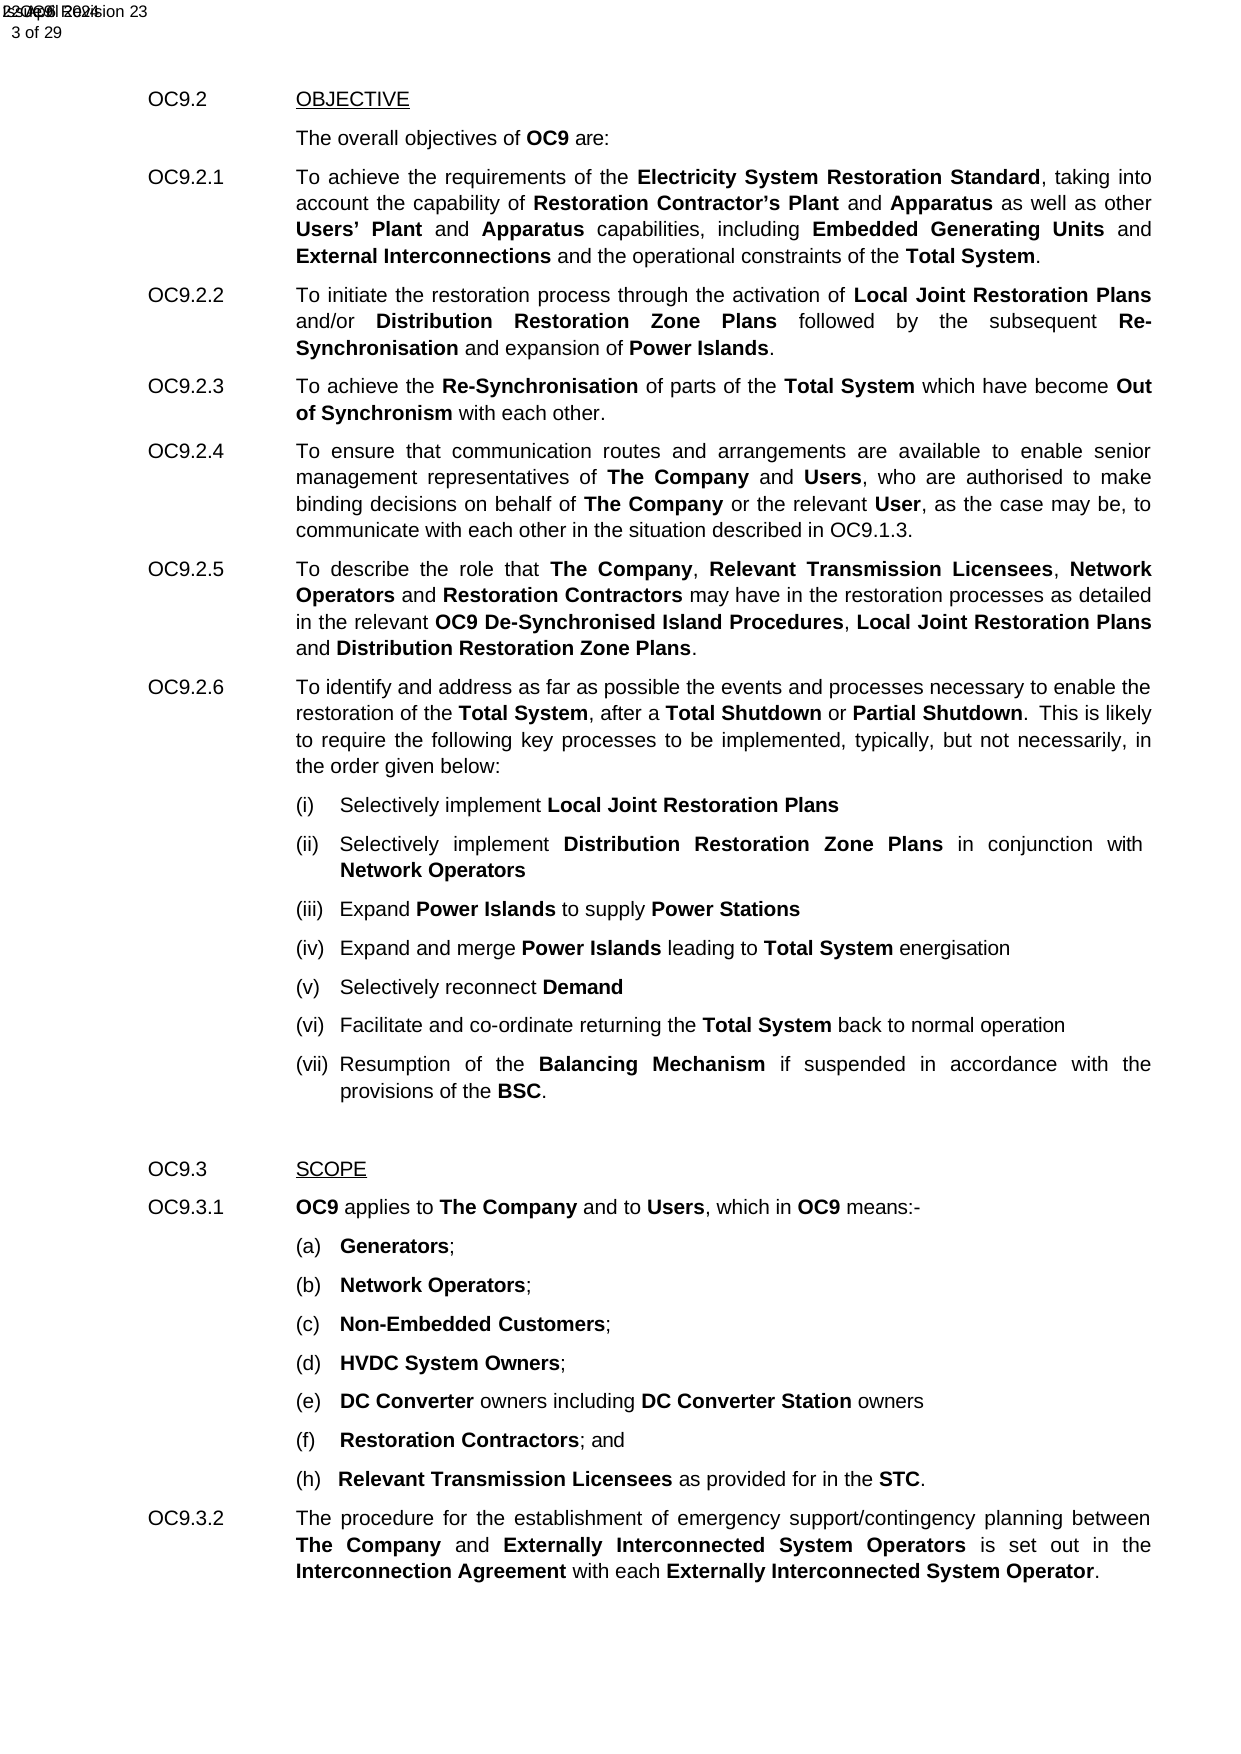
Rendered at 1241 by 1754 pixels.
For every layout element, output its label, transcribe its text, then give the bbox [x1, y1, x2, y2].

text OC9.3.1 OC9 applies to The Company and to Users, which in OC9 means:- [148, 1195, 1163, 1219]
subtitle OC9.2 OBJECTIVE [148, 87, 1163, 111]
list Resumption of the Balancing Mechanism if suspended in accordance with the provisions of the BSC. [296, 1052, 1152, 1103]
subtitle Network Operators [340, 858, 1163, 882]
text OC9.2.3 To achieve the Re-Synchronisation of parts of the Total System which have become Out of Synchronism with each other. [148, 374, 1152, 424]
text The overall objectives of OC9 are: [296, 126, 1163, 150]
list Generators; [296, 1234, 1163, 1258]
list Selectively implement Distribution Restoration Zone Plans in conjunction with [296, 831, 1163, 855]
list Facilitate and co-ordinate returning the Total System back to normal operation [296, 1013, 1163, 1037]
text (h) Relevant Transmission Licensees as provided for in the STC. [296, 1467, 1163, 1491]
subtitle Restoration Contractors; and [296, 1428, 1163, 1452]
list Selectively reconnect Demand [296, 974, 1163, 998]
list HVDC System Owners; [296, 1351, 1163, 1374]
text OC9.3.2 The procedure for the establishment of emergency support/contingency planning between The Company and Externally Interconnected System Operators is set out in the Interconnection Agreement with each Externally Interconnected System Operator. [148, 1506, 1152, 1583]
text OC9.2.1 To achieve the requirements of the Electricity System Restoration Standard, taking into account the capability of Restoration Contractor’s Plant and Apparatus as well as other Users’ Plant and Apparatus capabilities, including Embedded Generating Units and External Interconnections and the operational constraints of the Total System. [148, 164, 1152, 268]
list Expand and merge Power Islands leading to Total System energisation [296, 936, 1163, 960]
text OC9.2.2 To initiate the restoration process through the activation of Local Joint Restoration Plans and/or Distribution Restoration Zone Plans followed by the subsequent Re- Synchronisation and expansion of Power Islands. [148, 283, 1152, 359]
list Selectively implement Local Joint Restoration Plans [296, 793, 1163, 817]
list Network Operators; [296, 1273, 1163, 1297]
text OC9.2.5 To describe the role that The Company, Relevant Transmission Licensees, Network Operators and Restoration Contractors may have in the restoration processes as detailed in the relevant OC9 De-Synchronised Island Procedures, Local Joint Restoration Plans and Distribution Restoration Zone Plans. [148, 557, 1152, 660]
subtitle OC9.3 SCOPE [148, 1156, 1163, 1180]
text OC9.2.6 To identify and address as far as possible the events and processes necessary to enable the restoration of the Total System, after a Total Shutdown or Partial Shutdown. This is likely to require the following key processes to be implemented, typically, but not necessarily, in the order given below: [148, 675, 1152, 778]
text OC9.2.4 To ensure that communication routes and arrangements are available to enable senior management representatives of The Company and Users, who are authorised to make binding decisions on behalf of The Company or the relevant User, as the case may be, to communicate with each other in the situation described in OC9.1.3. [148, 439, 1152, 542]
list Expand Power Islands to supply Power Stations [296, 897, 1163, 921]
list Non-Embedded Customers; [296, 1312, 1163, 1336]
list DC Converter owners including DC Converter Station owners [296, 1389, 1163, 1413]
